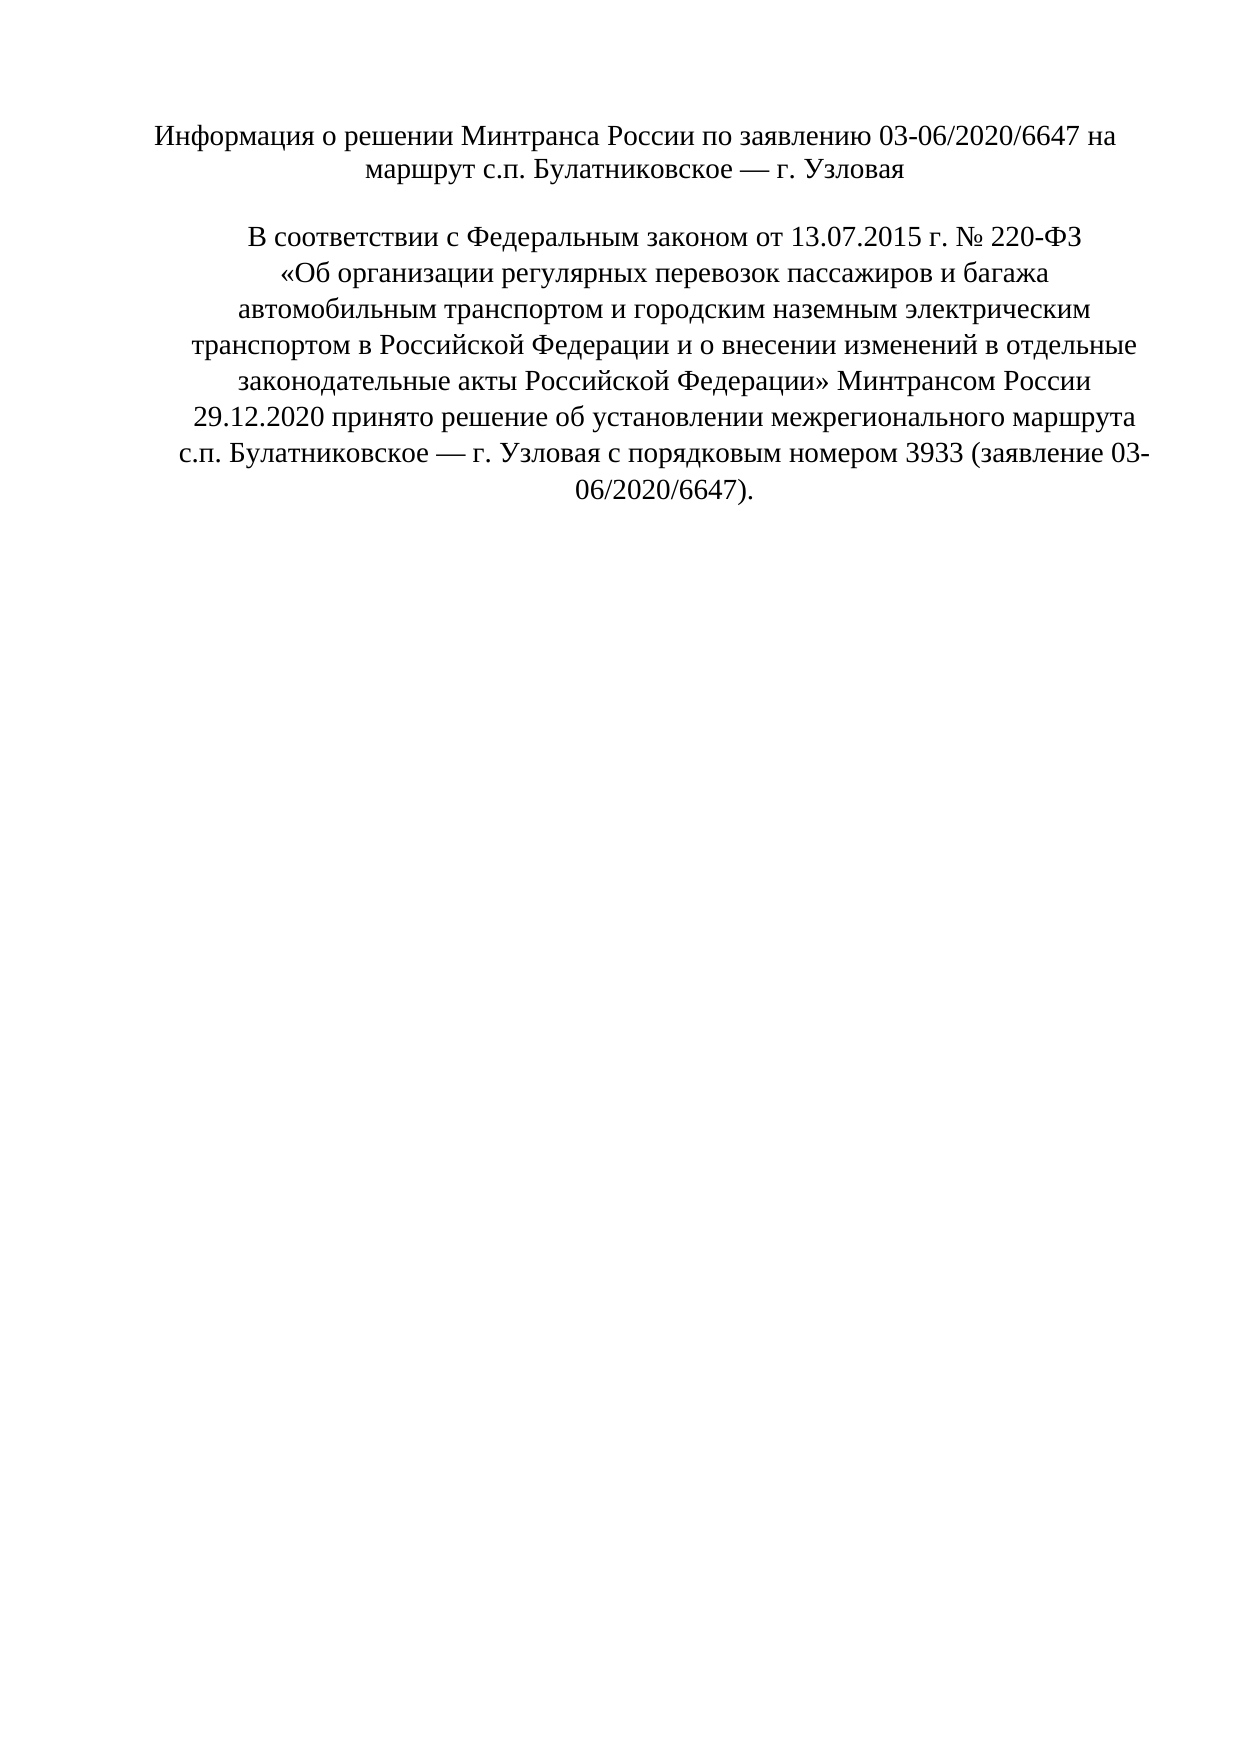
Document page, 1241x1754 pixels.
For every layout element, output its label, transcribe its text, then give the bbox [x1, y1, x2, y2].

text В соответствии с Федеральным законом от 13.07.2015 г. № 220-ФЗ «Об организации регулярных перевозок пассажиров и багажа автомобильным транспортом и городским наземным электрическим транспортом в Российской Федерации и о внесении изменений в отдельные законодательные акты Российской Федерации» Минтрансом России 29.12.2020 принято решение об установлении межрегионального маршрута с.п. Булатниковское — г. Узловая с порядковым номером 3933 (заявление 03-06/2020/6647). [177, 219, 1152, 505]
text Информация о решении Минтранса России по заявлению 03-06/2020/6647 на маршрут с.п. Булатниковское — г. Узловая [118, 118, 1152, 185]
